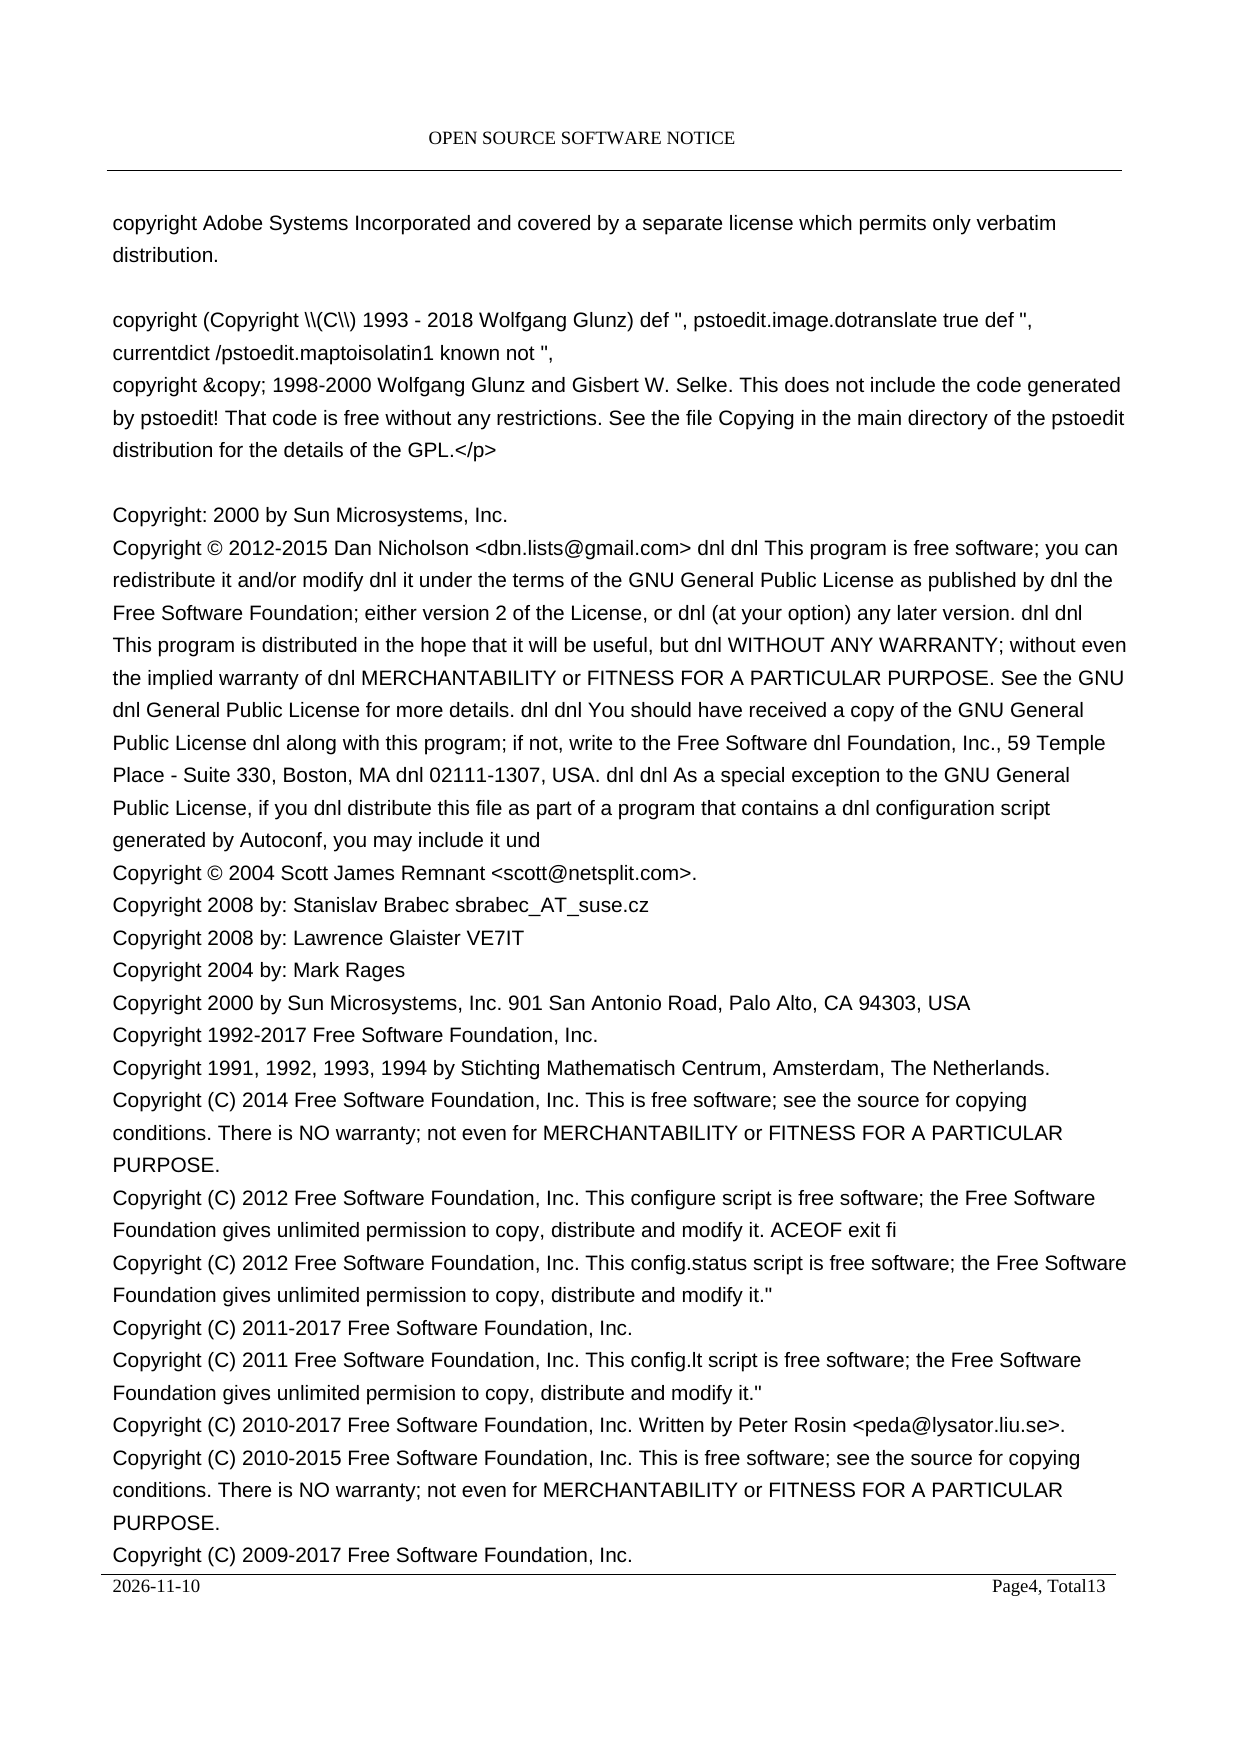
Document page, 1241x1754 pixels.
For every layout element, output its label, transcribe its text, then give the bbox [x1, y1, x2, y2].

text copyright &copy; 1998-2000 Wolfgang Glunz and Gisbert W. Selke. This does not include the code generated by pstoedit! That code is free without any restrictions. See the file Copying in the main directory of the pstoedit distribution for the details of the GPL.</p> [112, 369, 1128, 499]
text Copyright 2004 by: Mark Rages [112, 954, 1128, 986]
text copyright (Copyright \\(C\\) 1993 - 2018 Wolfgang Glunz) def ", pstoedit.image.dotranslate true def ", currentdict /pstoedit.maptoisolatin1 known not ", [112, 304, 1128, 369]
text Copyright (C) 2012 Free Software Foundation, Inc. This config.status script is free software; the Free Software Foundation gives unlimited permission to copy, distribute and modify it." [112, 1246, 1128, 1311]
text Copyright 1992-2017 Free Software Foundation, Inc. [112, 1019, 1128, 1051]
text Copyright 1991, 1992, 1993, 1994 by Stichting Mathematisch Centrum, Amsterdam, The Netherlands. [112, 1051, 1128, 1084]
text Copyright 2000 by Sun Microsystems, Inc. 901 San Antonio Road, Palo Alto, CA 94303, USA [112, 986, 1128, 1019]
text Copyright (C) 2010-2015 Free Software Foundation, Inc. This is free software; see the source for copying conditions. There is NO warranty; not even for MERCHANTABILITY or FITNESS FOR A PARTICULAR PURPOSE. [112, 1441, 1128, 1539]
text Copyright (C) 2012 Free Software Foundation, Inc. This configure script is free software; the Free Software Foundation gives unlimited permission to copy, distribute and modify it. ACEOF exit fi [112, 1181, 1128, 1246]
text Copyright © 2012-2015 Dan Nicholson <dbn.lists@gmail.com> dnl dnl This program is free software; you can redistribute it and/or modify dnl it under the terms of the GNU General Public License as published by dnl the Free Software Foundation; either version 2 of the License, or dnl (at your option) any later version. dnl dnl This program is distributed in the hope that it will be useful, but dnl WITHOUT ANY WARRANTY; without even the implied warranty of dnl MERCHANTABILITY or FITNESS FOR A PARTICULAR PURPOSE. See the GNU dnl General Public License for more details. dnl dnl You should have received a copy of the GNU General Public License dnl along with this program; if not, write to the Free Software dnl Foundation, Inc., 59 Temple Place - Suite 330, Boston, MA dnl 02111-1307, USA. dnl dnl As a special exception to the GNU General Public License, if you dnl distribute this file as part of a program that contains a dnl configuration script generated by Autoconf, you may include it und [112, 531, 1128, 856]
text copyright Adobe Systems Incorporated and covered by a separate license which permits only verbatim distribution. [112, 206, 1128, 304]
text Copyright (C) 2010-2017 Free Software Foundation, Inc. Written by Peter Rosin <peda@lysator.liu.se>. [112, 1409, 1128, 1441]
text Copyright 2008 by: Stanislav Brabec sbrabec_AT_suse.cz [112, 889, 1128, 921]
text Copyright (C) 2011 Free Software Foundation, Inc. This config.lt script is free software; the Free Software Foundation gives unlimited permision to copy, distribute and modify it." [112, 1344, 1128, 1409]
text Copyright (C) 2009-2017 Free Software Foundation, Inc. [112, 1539, 1128, 1571]
text Copyright: 2000 by Sun Microsystems, Inc. [112, 499, 1128, 531]
text Copyright 2008 by: Lawrence Glaister VE7IT [112, 921, 1128, 954]
text Copyright (C) 2011-2017 Free Software Foundation, Inc. [112, 1311, 1128, 1344]
text Copyright (C) 2014 Free Software Foundation, Inc. This is free software; see the source for copying conditions. There is NO warranty; not even for MERCHANTABILITY or FITNESS FOR A PARTICULAR PURPOSE. [112, 1084, 1128, 1181]
text Copyright © 2004 Scott James Remnant <scott@netsplit.com>. [112, 856, 1128, 889]
